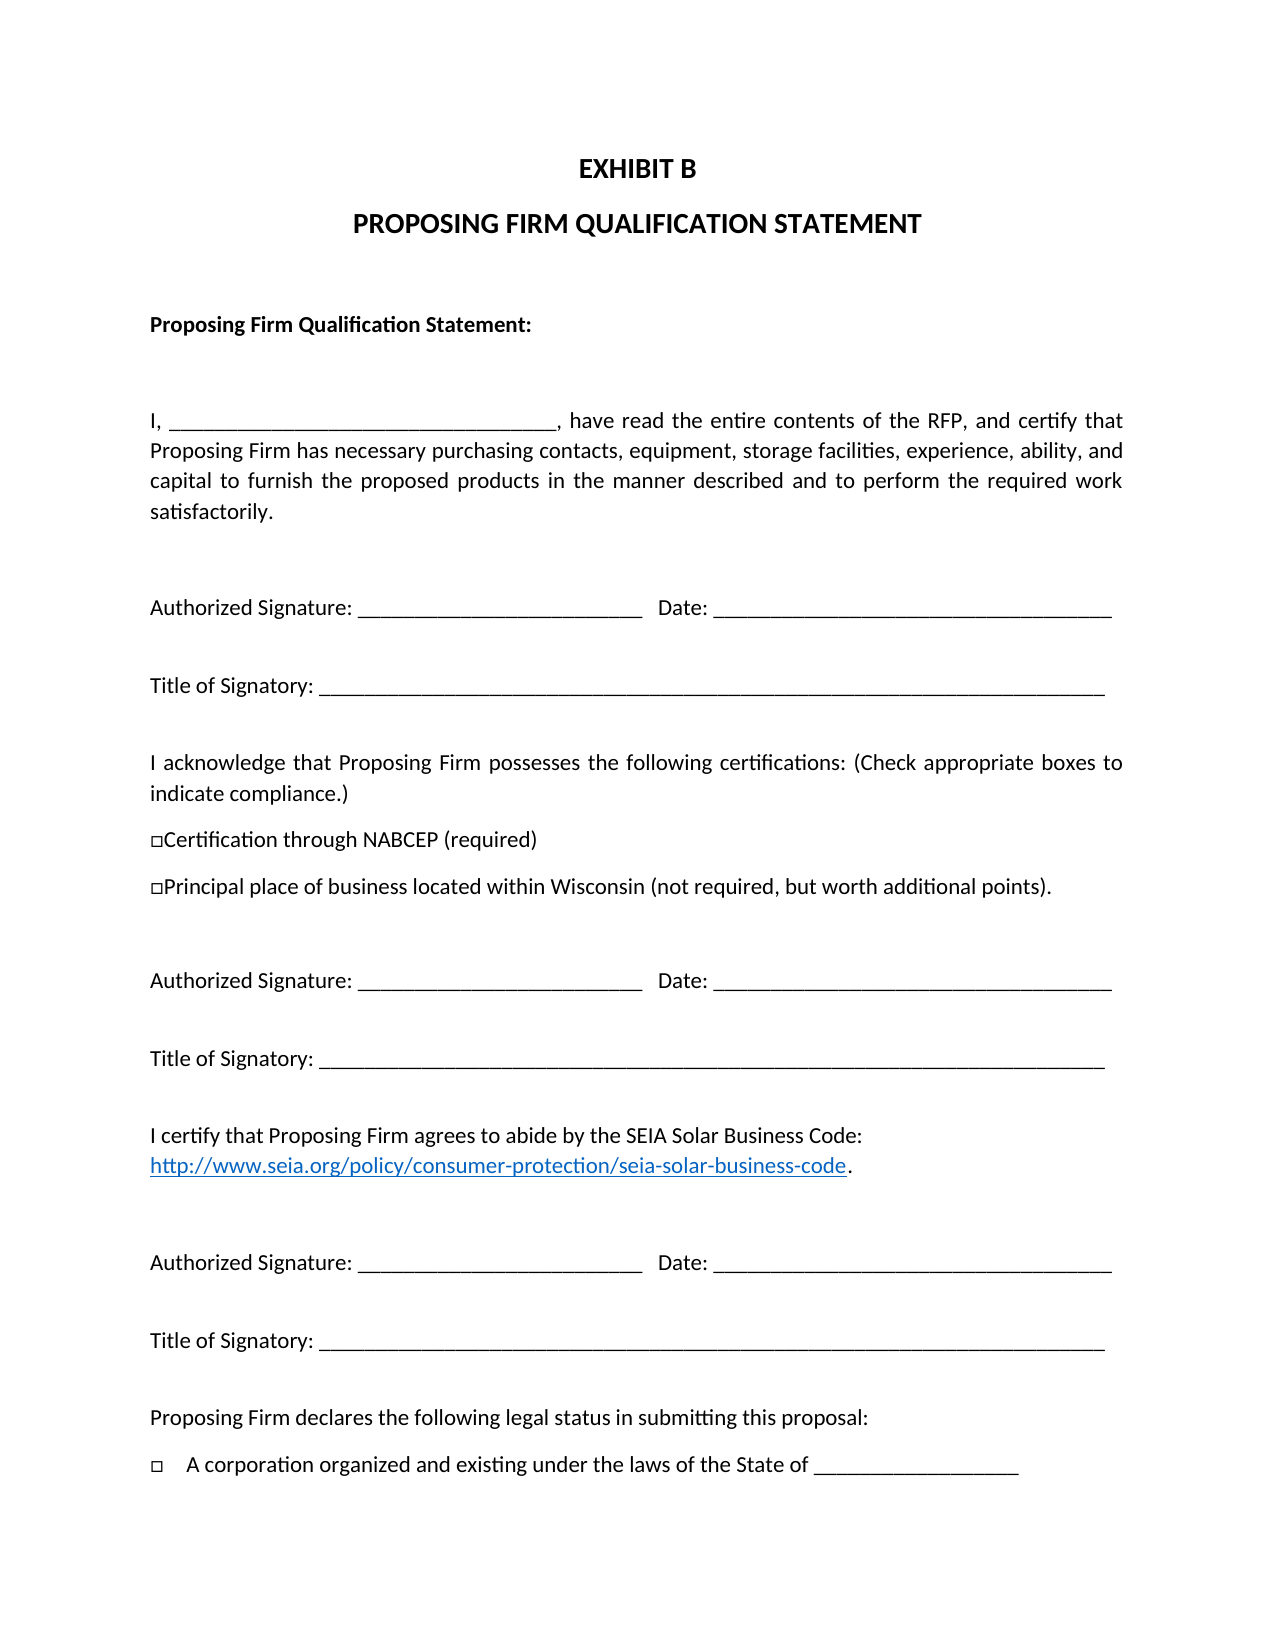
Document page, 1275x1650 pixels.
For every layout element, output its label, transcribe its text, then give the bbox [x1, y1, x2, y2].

text EXHIBIT B [150, 150, 1125, 186]
text Authorized Signature: _________________________ Date: ___________________________________ [150, 593, 1125, 621]
text Authorized Signature: _________________________ Date: ___________________________________ [150, 1248, 1125, 1276]
text Authorized Signature: _________________________ Date: ___________________________________ [150, 966, 1125, 994]
text □Principal place of business located within Wisconsin (not required, but worth additional points). [150, 872, 1125, 901]
text Proposing Firm declares the following legal status in submitting this proposal: [150, 1403, 1125, 1431]
text I certify that Proposing Firm agrees to abide by the SEIA Solar Business Code: http://www.seia.org/policy/consumer-protection/seia-solar-business-code. [150, 1121, 1125, 1180]
text □ A corporation organized and existing under the laws of the State of __________________ [150, 1450, 1125, 1478]
text Proposing Firm Qualification Statement: [150, 310, 1125, 338]
text Title of Signatory: _____________________________________________________________________ [150, 1326, 1125, 1354]
text PROPOSING FIRM QUALIFICATION STATEMENT [150, 205, 1125, 241]
text Title of Signatory: _____________________________________________________________________ [150, 1044, 1125, 1072]
text Title of Signatory: _____________________________________________________________________ [150, 671, 1125, 699]
text I, __________________________________, have read the entire contents of the RFP, and certify that Proposing Firm has necessary purchasing contacts, equipment, storage facilities, experience, ability, and capital to furnish the proposed products in the manner described and to perform the required work satisfactorily. [150, 406, 1125, 525]
text □Certification through NABCEP (required) [150, 826, 1125, 854]
text I acknowledge that Proposing Firm possesses the following certifications: (Check appropriate boxes to indicate compliance.) [150, 748, 1125, 807]
